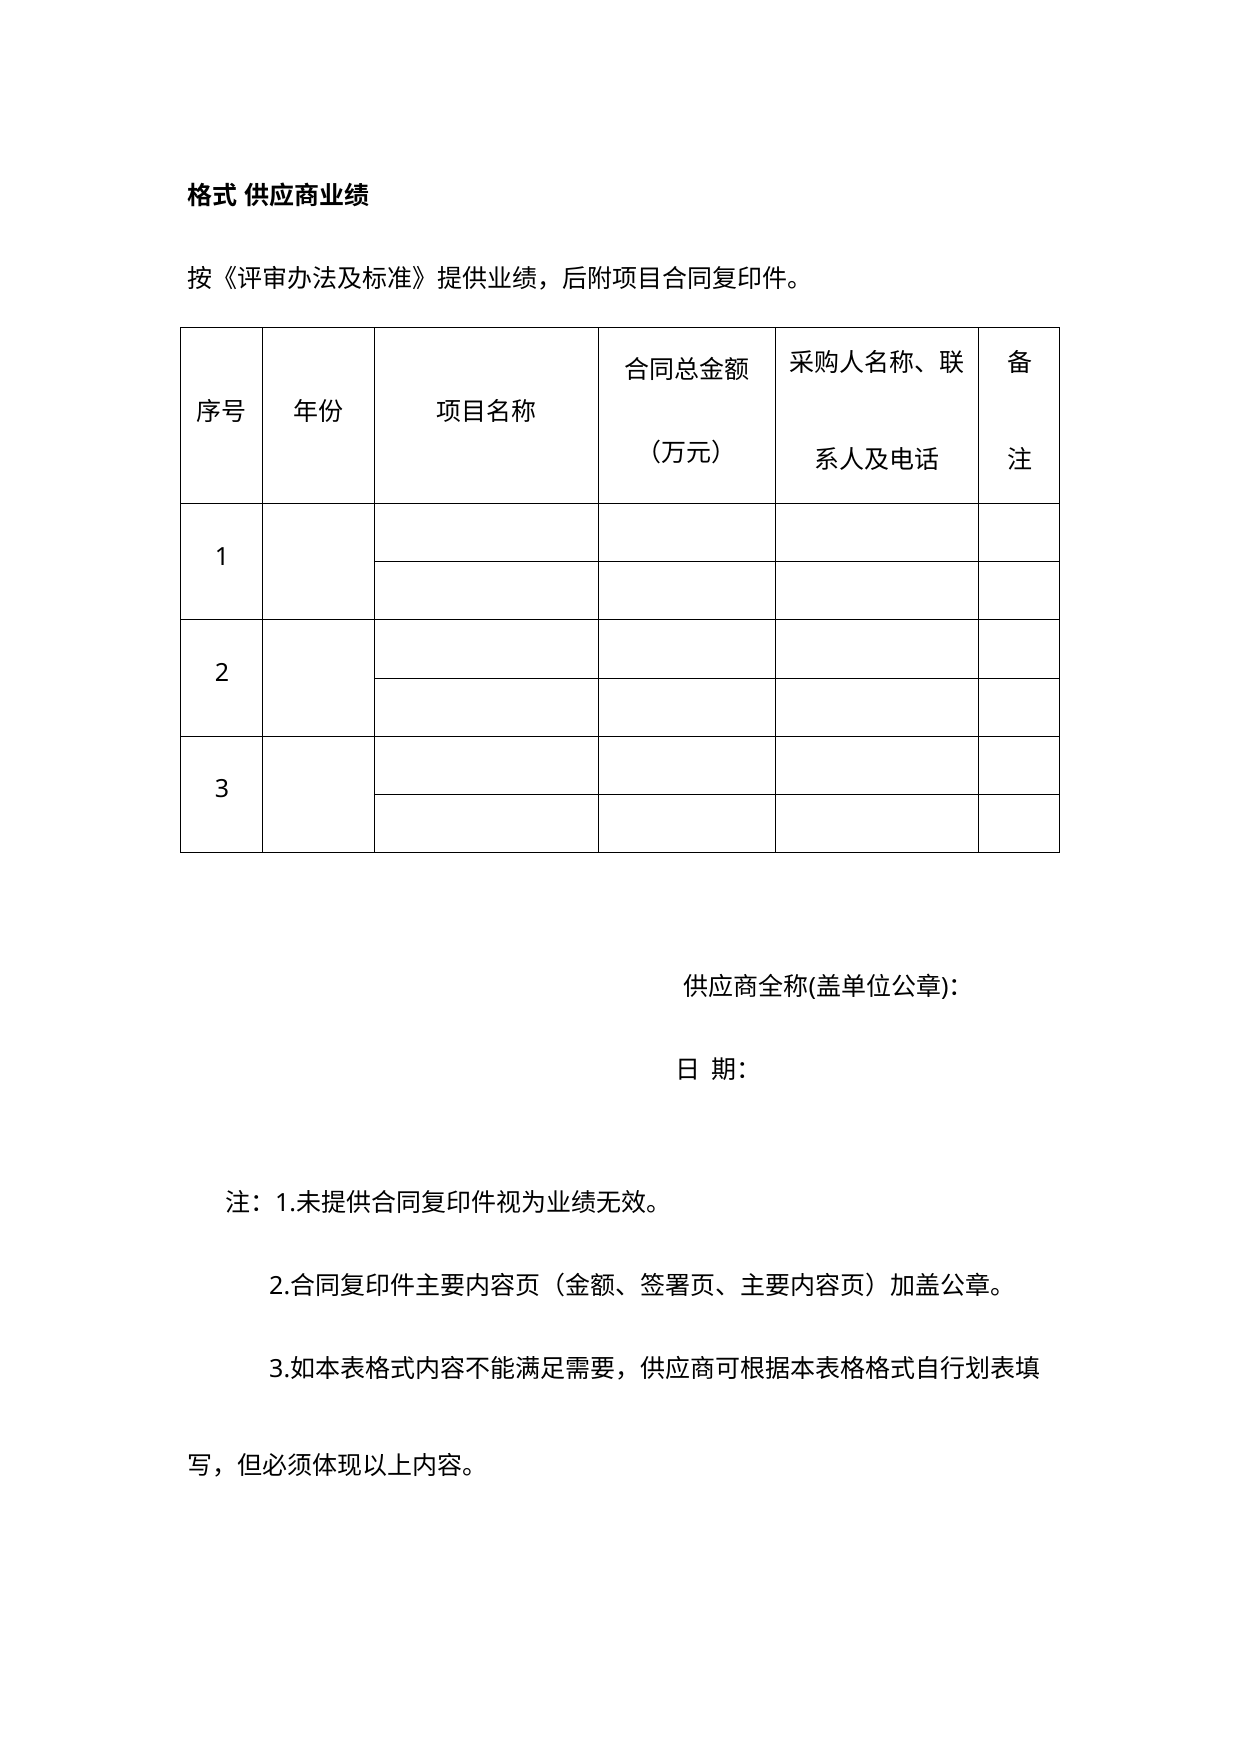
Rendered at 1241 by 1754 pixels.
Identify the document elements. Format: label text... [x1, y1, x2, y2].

table_cell [599, 795, 775, 852]
text 格式 供应商业绩 [187, 162, 1053, 227]
table_cell [599, 504, 775, 561]
table_cell [599, 562, 775, 619]
table_cell [375, 620, 598, 677]
text 按《评审办法及标准》提供业绩，后附项目合同复印件。 [187, 244, 1053, 309]
table_cell [979, 795, 1059, 852]
table_cell [979, 562, 1059, 619]
table_cell [375, 795, 598, 852]
table_cell [375, 679, 598, 736]
table_cell [375, 737, 598, 794]
table_cell [979, 737, 1059, 794]
table_cell [263, 504, 374, 619]
text 3.如本表格式内容不能满足需要，供应商可根据本表格格式自行划表填写，但必须体现以上内容。 [187, 1334, 1050, 1496]
table_cell [979, 679, 1059, 736]
table_header 序号 [181, 328, 262, 503]
table_cell [979, 620, 1059, 677]
table_cell [776, 679, 978, 736]
text 注：1.未提供合同复印件视为业绩无效。 [187, 1168, 1050, 1233]
table_cell [776, 504, 978, 561]
table_header 采购人名称、联系人及电话 [776, 328, 978, 503]
table_cell [776, 795, 978, 852]
table_cell [599, 679, 775, 736]
table_cell [375, 504, 598, 561]
table_header 年份 [263, 328, 374, 503]
table_cell [599, 620, 775, 677]
table_header 备 注 [979, 328, 1059, 503]
table_cell [375, 562, 598, 619]
table_cell [263, 620, 374, 736]
table_cell 2 [181, 620, 262, 736]
table_cell [776, 562, 978, 619]
table_header 项目名称 [375, 328, 598, 503]
table_cell [599, 737, 775, 794]
table_cell [979, 504, 1059, 561]
text 日 期： [187, 1035, 1050, 1100]
text 2.合同复印件主要内容页（金额、签署页、主要内容页）加盖公章。 [187, 1251, 1050, 1316]
table_cell 1 [181, 504, 262, 619]
table_cell [776, 737, 978, 794]
table_cell [263, 737, 374, 852]
table_cell [776, 620, 978, 677]
table_cell 3 [181, 737, 262, 852]
text 供应商全称(盖单位公章)： [187, 952, 1053, 1017]
table_header 合同总金额 （万元） [599, 328, 775, 503]
